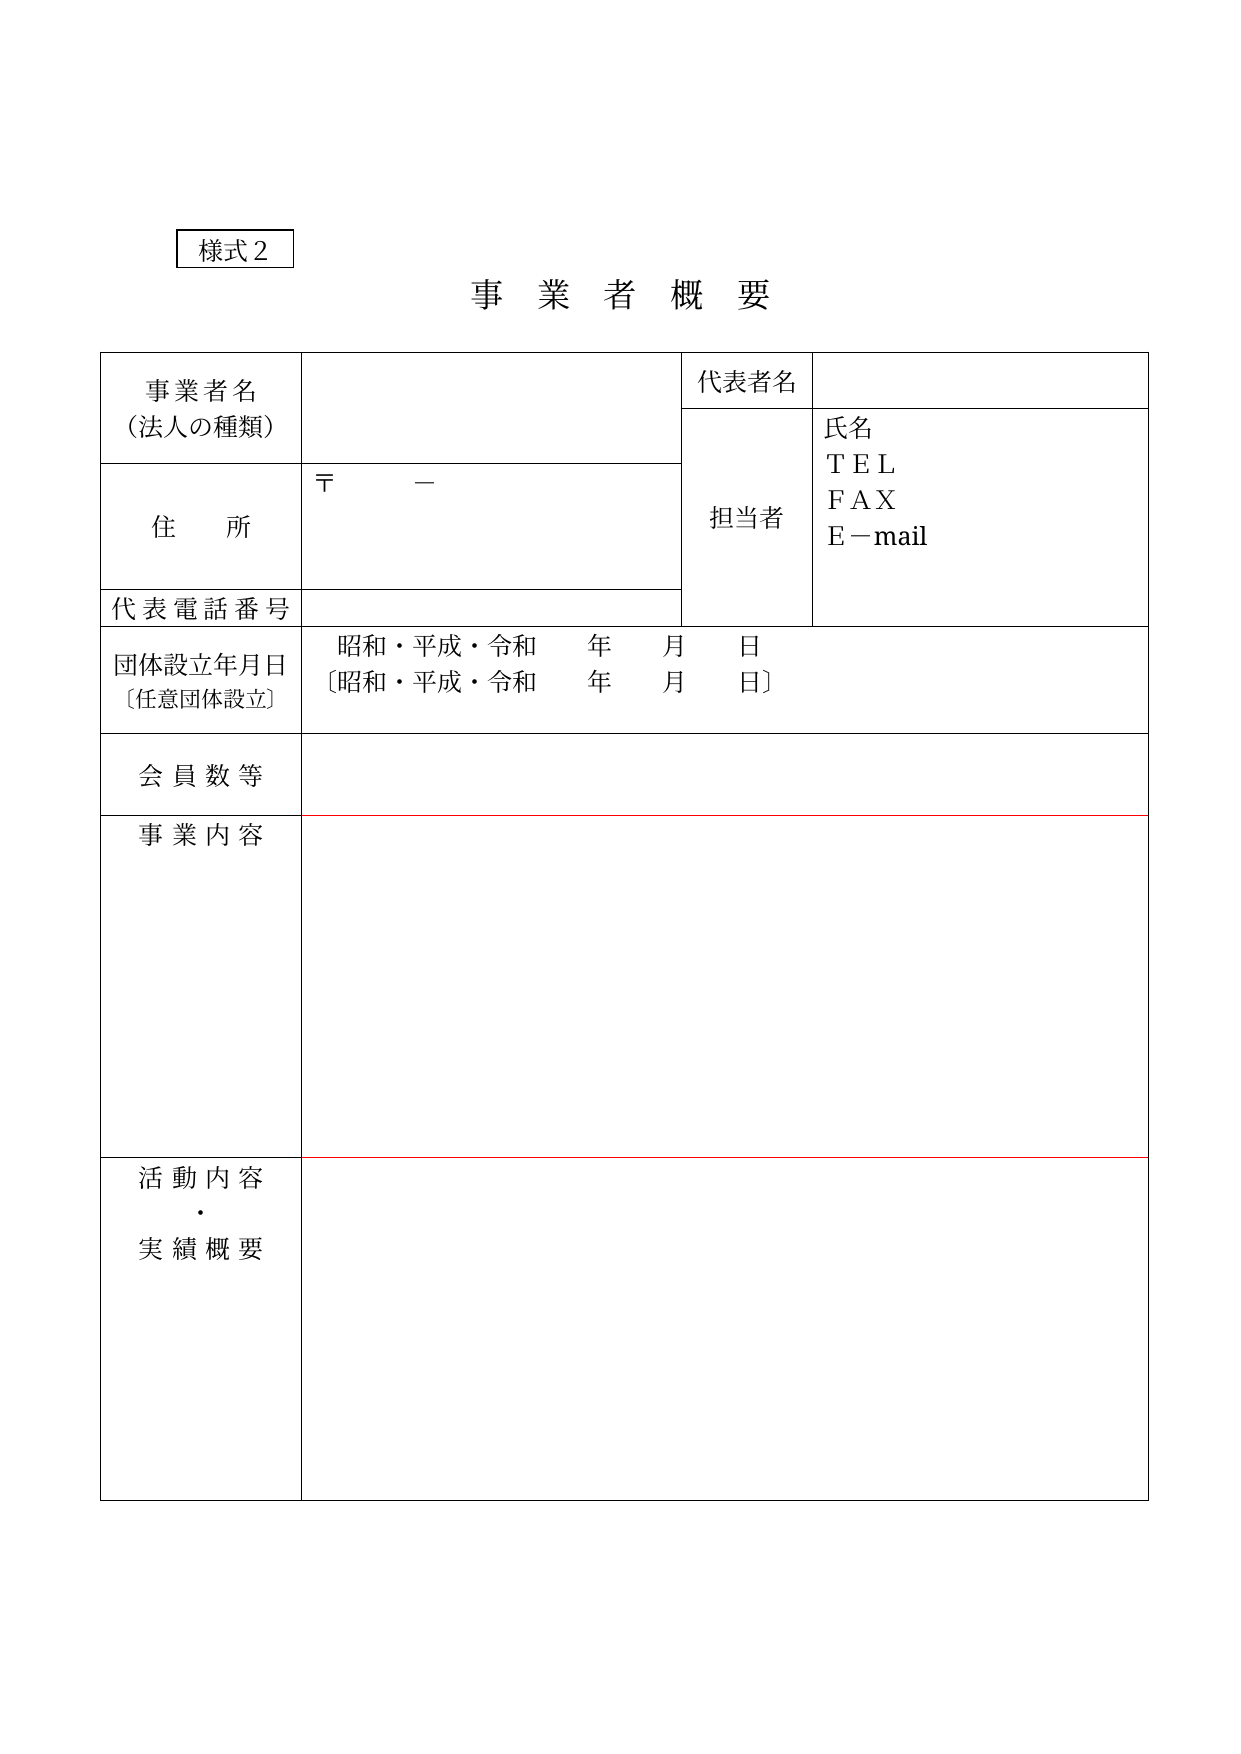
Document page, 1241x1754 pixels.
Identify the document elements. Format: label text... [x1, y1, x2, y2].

table_cell 会員数等 [101, 734, 301, 815]
table_cell 事業内容 [101, 816, 301, 1157]
table_header 事業者名 （法人の種類） [101, 353, 301, 462]
table_cell 氏名 ＴＥＬ ＦＡＸ Ｅ－mail [813, 409, 1148, 626]
table_cell 昭和・平成・令和 年 月 日 〔昭和・平成・令和 年 月 日〕 [302, 627, 1148, 732]
text 事 業 者 概 要 [177, 269, 1063, 317]
table_cell 担当者 [682, 409, 812, 626]
table_header [302, 353, 681, 462]
table_cell [302, 816, 1148, 1157]
table_cell [302, 590, 681, 626]
table_cell 住所 [101, 464, 301, 588]
table_cell 団体設立年月日 〔任意団体設立〕 [101, 627, 301, 732]
table_cell 〒 － [302, 464, 681, 588]
table_header [813, 353, 1148, 408]
table_cell [302, 734, 1148, 815]
table_cell 活動内容 ・ 実績概要 [101, 1158, 301, 1500]
table_cell 代表電話番号 [101, 590, 301, 626]
table_header 代表者名 [682, 353, 812, 408]
table_cell [302, 1158, 1148, 1500]
